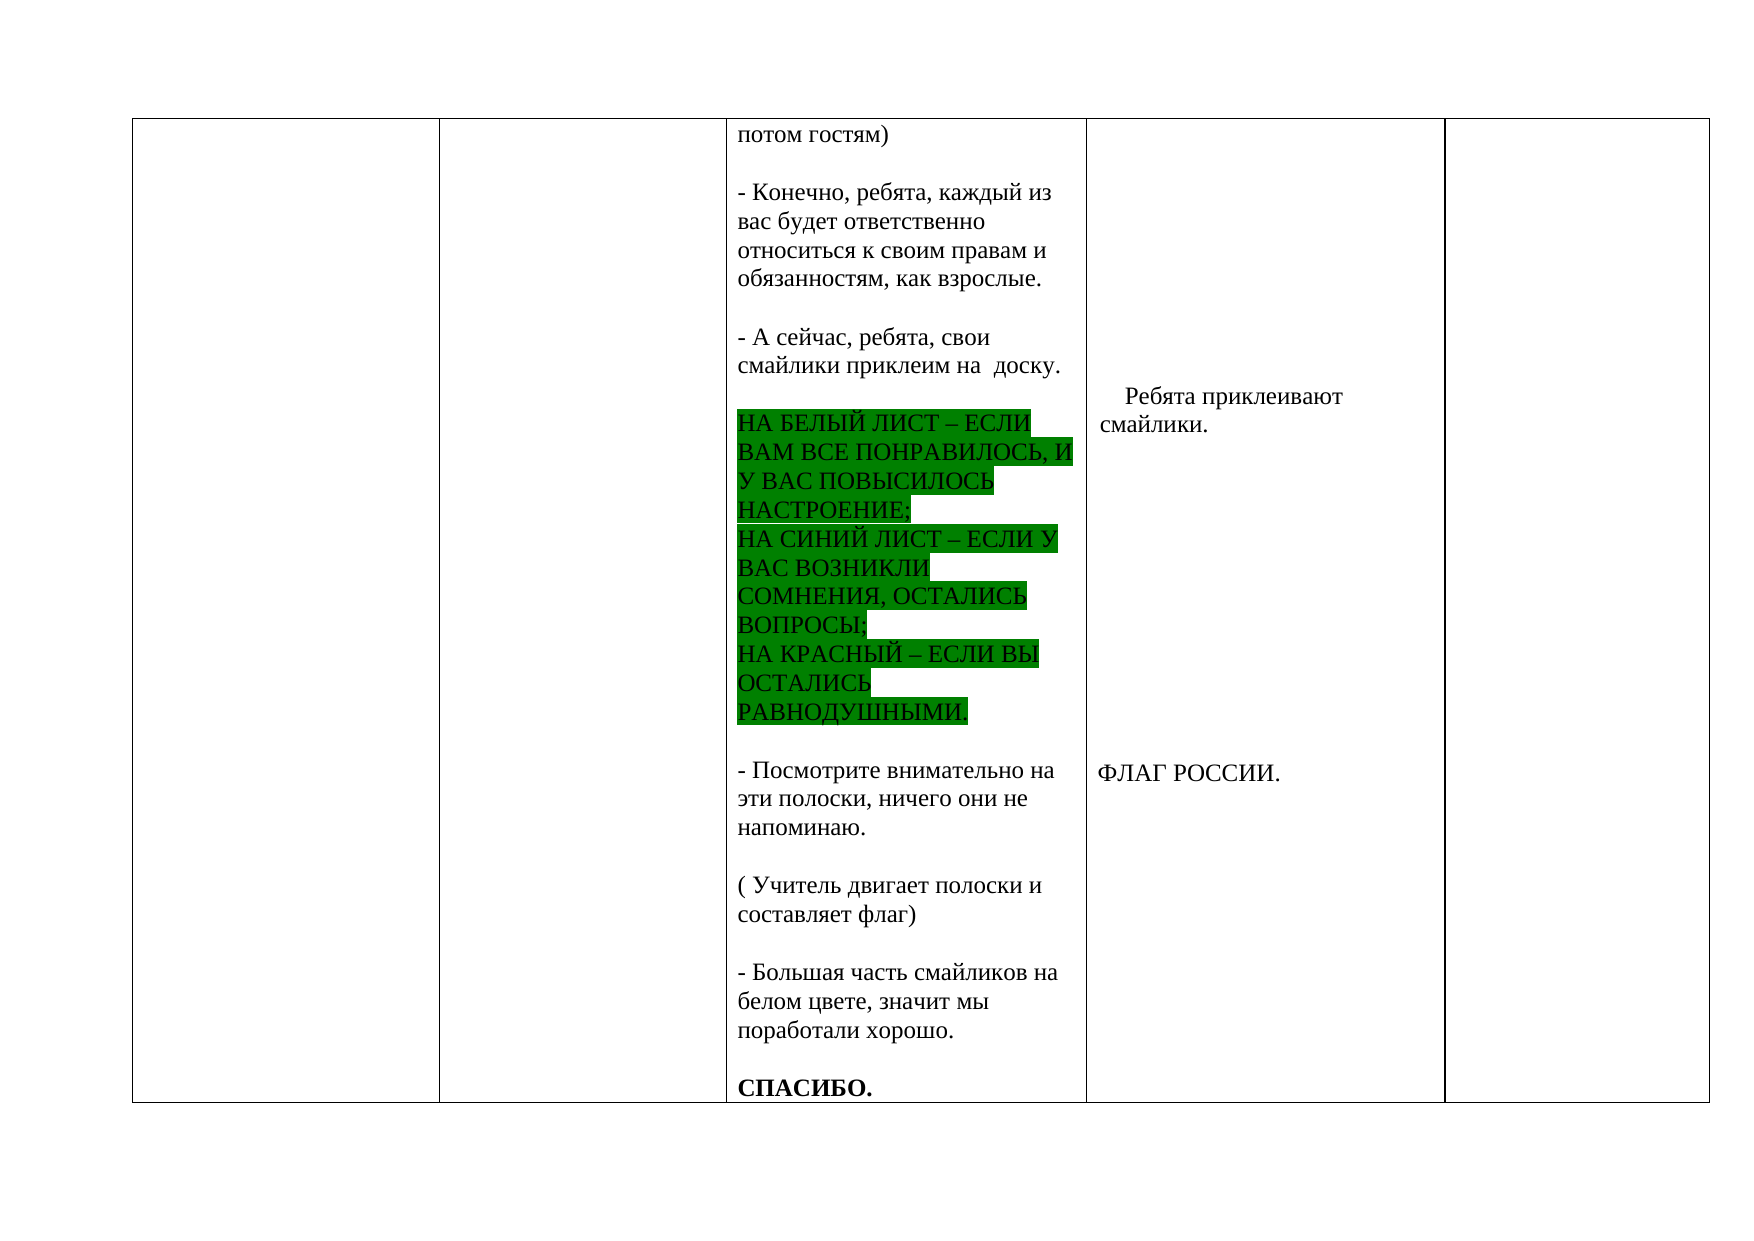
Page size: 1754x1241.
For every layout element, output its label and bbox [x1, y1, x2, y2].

table_cell [440, 119, 726, 1102]
table_cell [727, 119, 1086, 1102]
table_cell [1087, 119, 1444, 1102]
table_cell [133, 119, 439, 1102]
table_cell [1446, 119, 1709, 1102]
